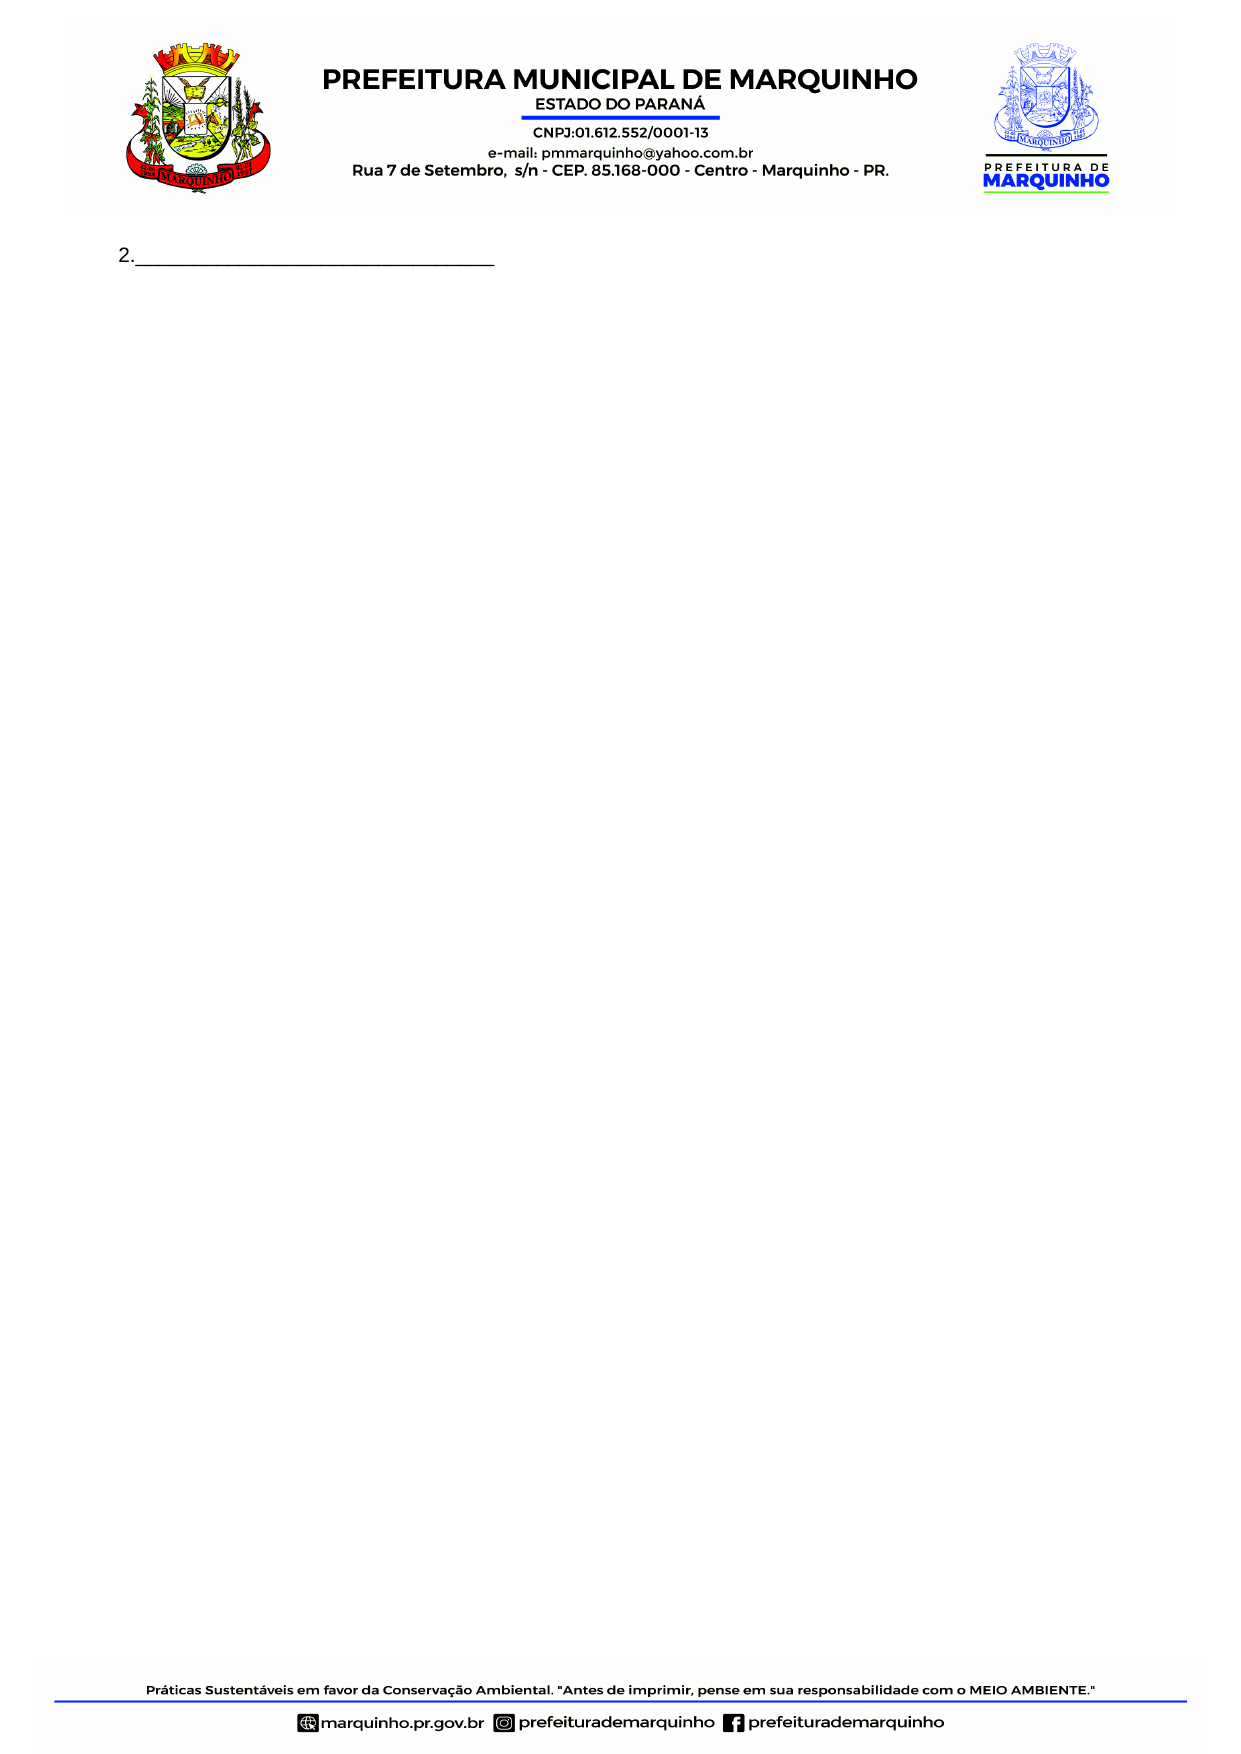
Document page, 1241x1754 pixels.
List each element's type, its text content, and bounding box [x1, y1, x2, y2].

text 2._______________________________ [118, 243, 1122, 267]
picture [60, 14, 1181, 218]
picture [30, 1653, 1210, 1754]
